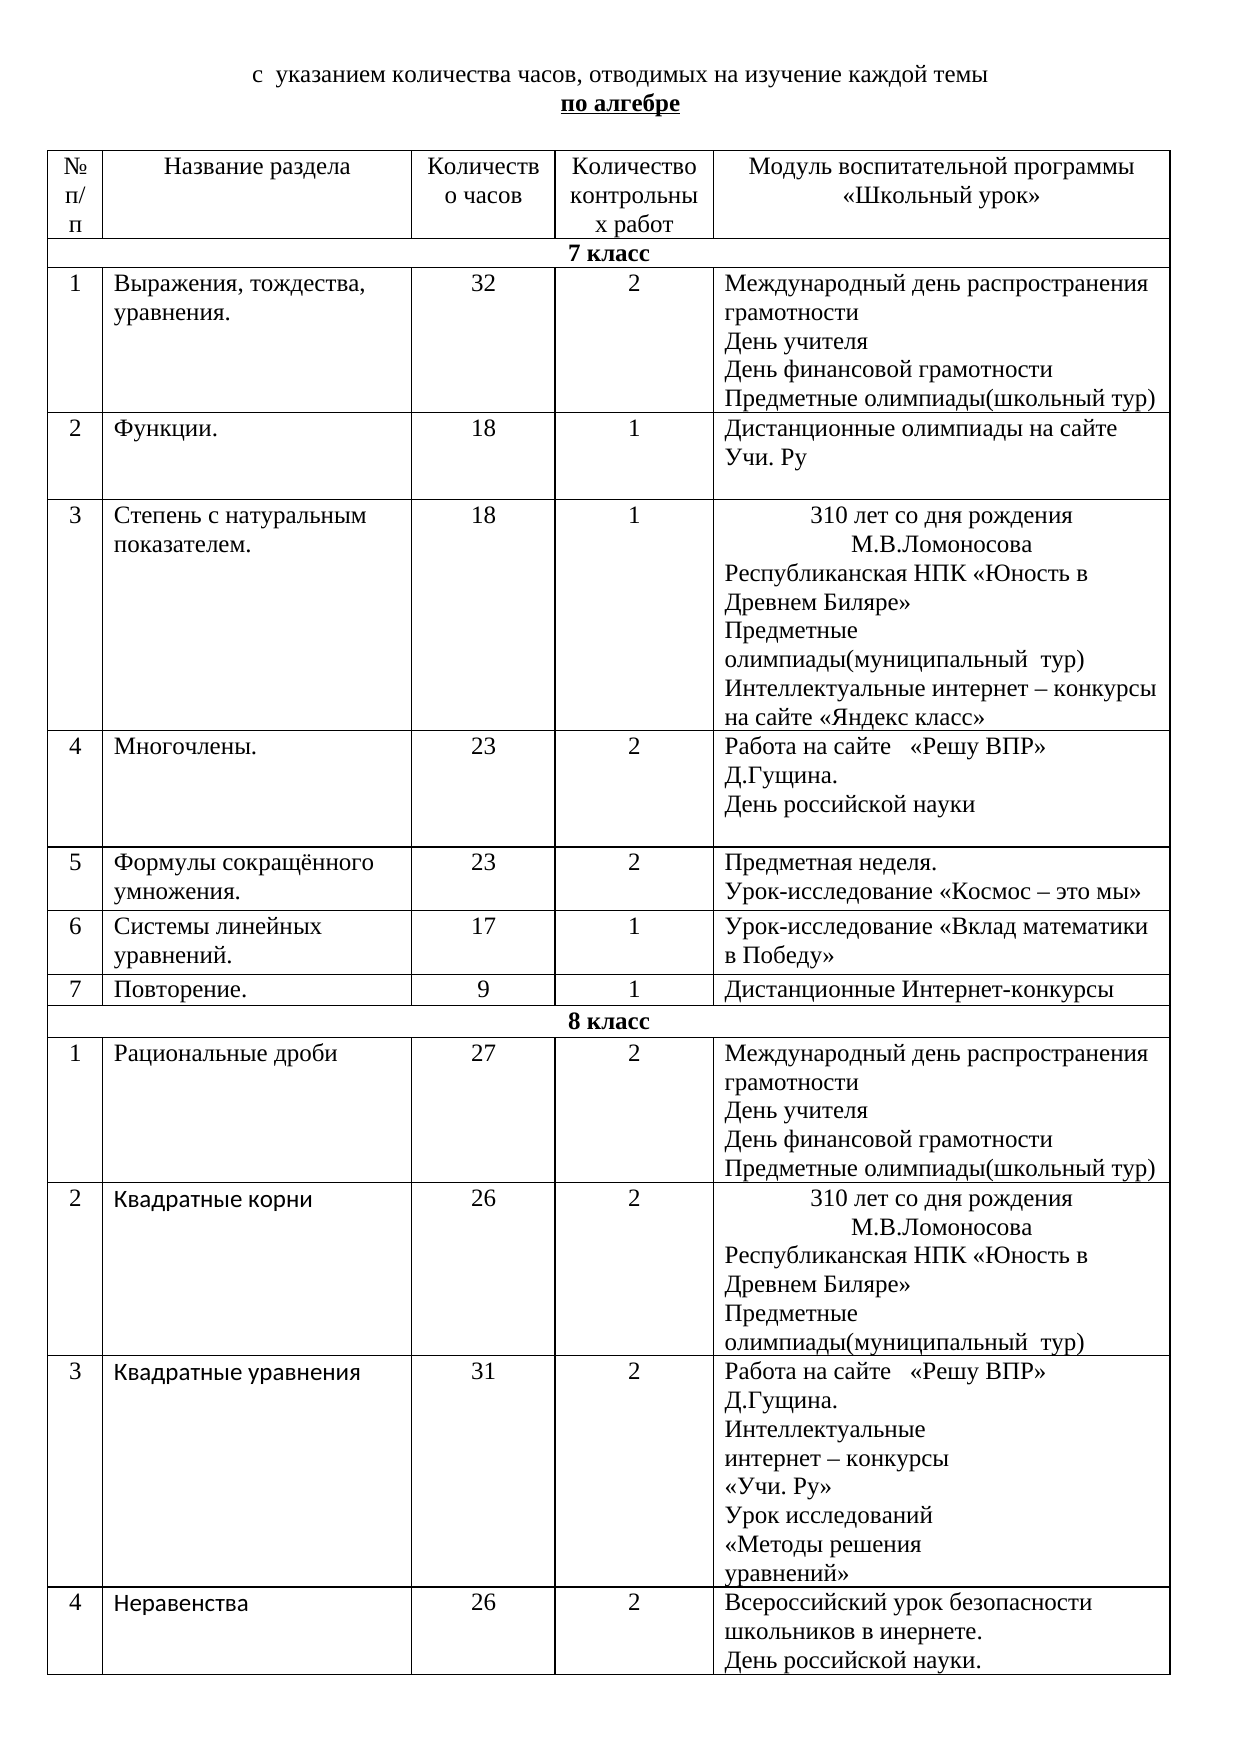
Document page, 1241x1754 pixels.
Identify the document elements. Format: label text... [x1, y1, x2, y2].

table_cell 2 [556, 731, 713, 846]
table_cell Предметная неделя. Урок-исследование «Космос – это мы» [714, 848, 1169, 910]
table_header № п/п [48, 151, 102, 237]
table_cell 7 класс [48, 239, 1169, 267]
table_cell 1 [48, 268, 102, 412]
table_cell 8 класс [48, 1006, 1169, 1037]
table_cell 1 [556, 975, 713, 1005]
table_cell Квадратные корни [103, 1183, 411, 1355]
table_cell 5 [48, 848, 102, 910]
table_cell 2 [48, 1183, 102, 1355]
table_cell 310 лет со дня рождения М.В.Ломоносова Республиканская НПК «Юность в Древнем Биляре» Предметные олимпиады(муниципальный тур) Интеллектуальные интернет – конкурсы на сайте «Яндекс класс» [714, 500, 1169, 730]
table_cell Выражения, тождества, уравнения. [103, 268, 411, 412]
table_cell 2 [556, 1356, 713, 1586]
table_cell 2 [556, 268, 713, 412]
table_cell 4 [48, 731, 102, 846]
table_cell 2 [556, 1183, 713, 1355]
table_cell 3 [48, 500, 102, 730]
table_header Количество часов [412, 151, 554, 237]
table_cell 27 [412, 1038, 554, 1182]
table_cell Неравенства [103, 1588, 411, 1674]
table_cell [714, 1588, 1169, 1674]
table_cell 26 [412, 1183, 554, 1355]
table_cell Формулы сокращённого умножения. [103, 848, 411, 910]
table_cell Повторение. [103, 975, 411, 1005]
table_cell 23 [412, 731, 554, 846]
table_cell 32 [412, 268, 554, 412]
table_cell 18 [412, 413, 554, 499]
table_cell 2 [556, 1588, 713, 1674]
table_cell 6 [48, 911, 102, 973]
table_cell 26 [412, 1588, 554, 1674]
table_cell Дистанционные олимпиады на сайте Учи. Ру [714, 413, 1169, 499]
table_cell Рациональные дроби [103, 1038, 411, 1182]
table_cell 18 [412, 500, 554, 730]
text по алгебре [59, 88, 1181, 117]
table_cell Степень с натуральным показателем. [103, 500, 411, 730]
table_cell 3 [48, 1356, 102, 1586]
table_cell Системы линейных уравнений. [103, 911, 411, 973]
table_cell Дистанционные Интернет-конкурсы [714, 975, 1169, 1005]
table_cell Урок-исследование «Вклад математики в Победу» [714, 911, 1169, 973]
table_cell 310 лет со дня рождения М.В.Ломоносова Республиканская НПК «Юность в Древнем Биляре» Предметные олимпиады(муниципальный тур) [714, 1183, 1169, 1355]
table_cell Многочлены. [103, 731, 411, 846]
table_cell 2 [48, 413, 102, 499]
table_cell 1 [48, 1038, 102, 1182]
text с указанием количества часов, отводимых на изучение каждой темы [59, 59, 1181, 88]
table_cell Работа на сайте «Решу ВПР» Д.Гущина. Интеллектуальные интернет – конкурсы «Учи. Ру» Урок исследований «Методы решения уравнений» [714, 1356, 1169, 1586]
table_cell 7 [48, 975, 102, 1005]
table_cell 2 [556, 848, 713, 910]
table_cell 1 [556, 413, 713, 499]
table_cell 31 [412, 1356, 554, 1586]
table_header Модуль воспитательной программы «Школьный урок» [714, 151, 1169, 237]
table_cell 2 [556, 1038, 713, 1182]
table_cell Международный день распространения грамотности День учителя День финансовой грамотности Предметные олимпиады(школьный тур) [714, 1038, 1169, 1182]
table_cell 4 [48, 1588, 102, 1674]
table_cell Международный день распространения грамотности День учителя День финансовой грамотности Предметные олимпиады(школьный тур) [714, 268, 1169, 412]
table_cell Квадратные уравнения [103, 1356, 411, 1586]
table_cell 17 [412, 911, 554, 973]
table_cell Работа на сайте «Решу ВПР» Д.Гущина. День российской науки [714, 731, 1169, 846]
table_cell 23 [412, 848, 554, 910]
table_header Название раздела [103, 151, 411, 237]
table_header Количество контрольных работ [556, 151, 713, 237]
table_cell 9 [412, 975, 554, 1005]
table_cell 1 [556, 500, 713, 730]
table_cell 1 [556, 911, 713, 973]
table_cell Функции. [103, 413, 411, 499]
